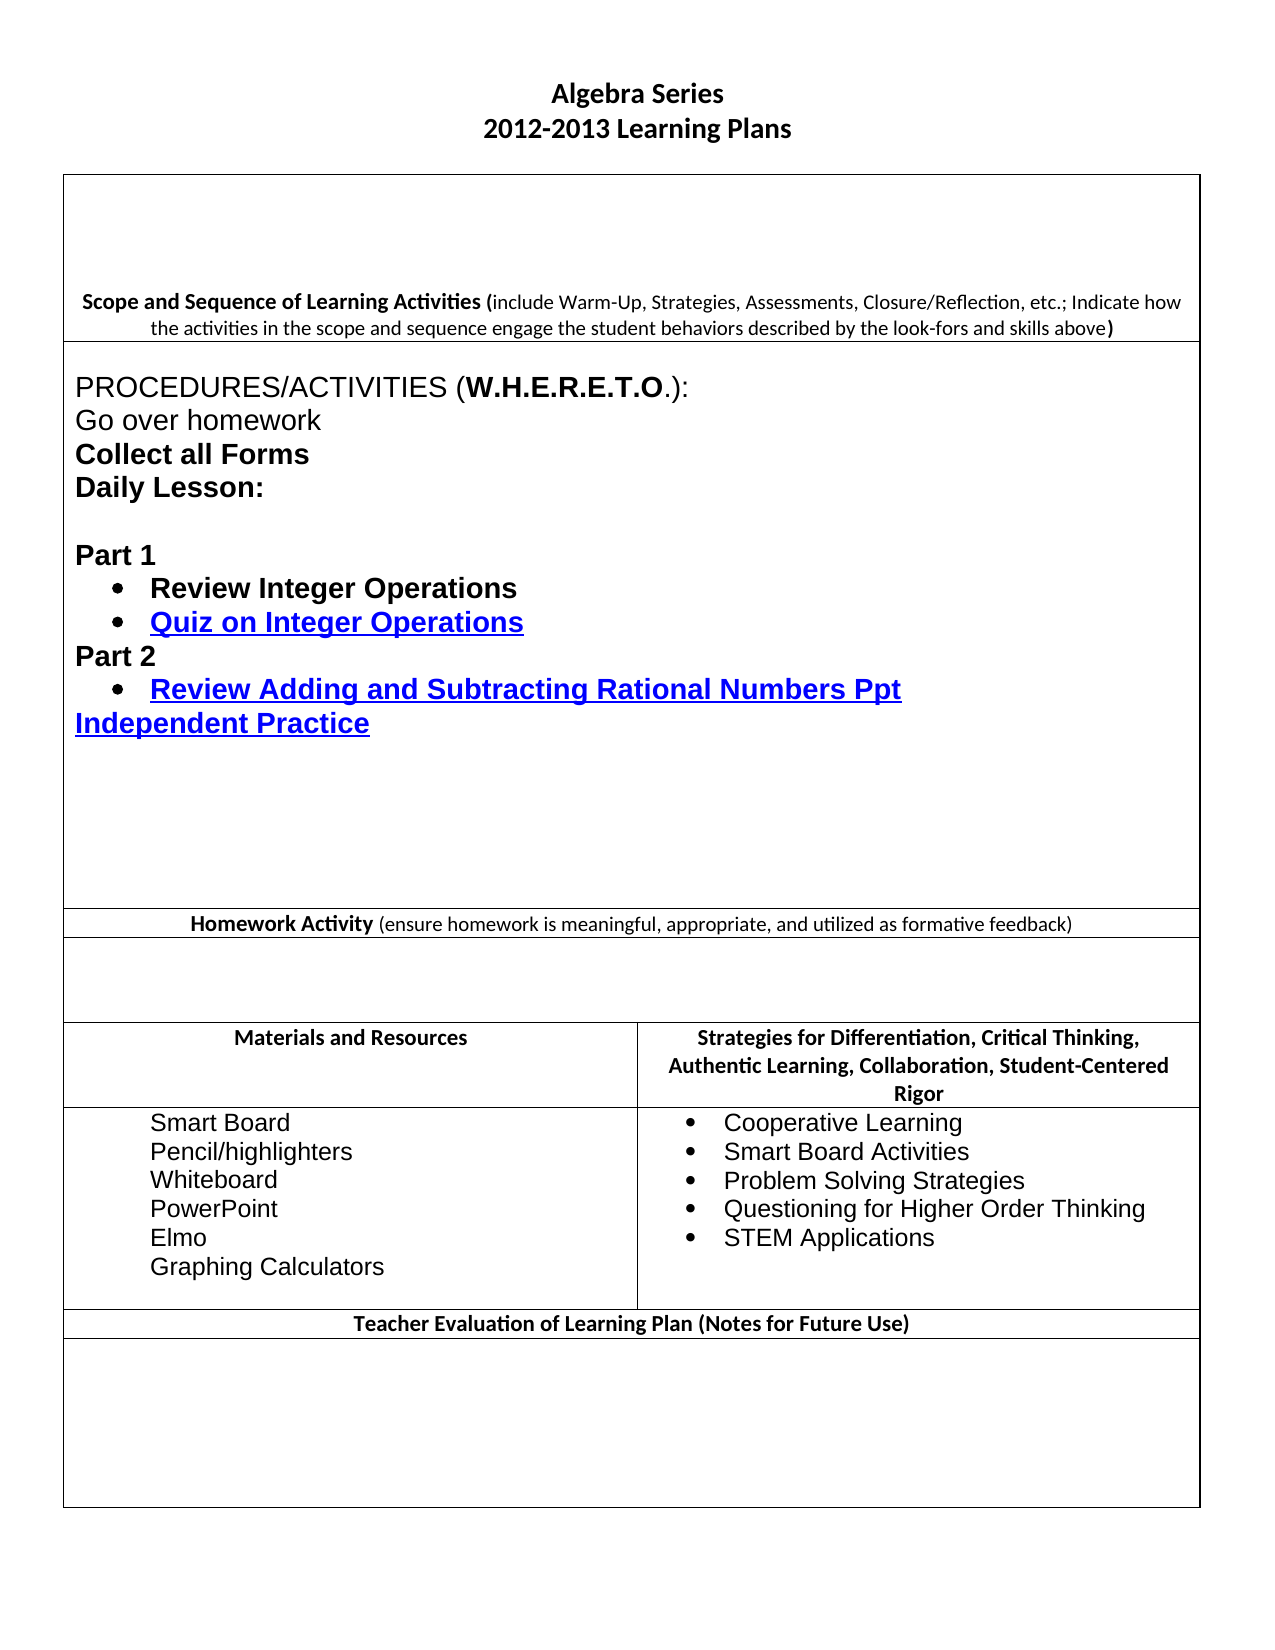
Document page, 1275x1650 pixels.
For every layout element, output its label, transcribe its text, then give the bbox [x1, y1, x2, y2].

table_cell Teacher Evaluation of Learning Plan (Notes for Future Use) [64, 1310, 1199, 1337]
table_cell [64, 1339, 1199, 1507]
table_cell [64, 175, 1199, 341]
table_cell Materials and Resources [64, 1023, 637, 1107]
table_cell PROCEDURES/ACTIVITIES (W.H.E.R.E.T.O.): Go over homework Collect all Forms Daily Lesson: Part 1 Review Integer Operations Quiz on Integer Operations Part 2 Review Adding and Subtracting Rational Numbers Ppt Independent Practice [64, 342, 1199, 908]
table_cell Strategies for Differentiation, Critical Thinking, Authentic Learning, Collaboration, Student-Centered Rigor [638, 1023, 1199, 1107]
table_cell Cooperative Learning Smart Board Activities Problem Solving Strategies Questioning for Higher Order Thinking STEM Applications [638, 1108, 1199, 1308]
table_cell [64, 938, 1199, 1022]
table_cell Smart Board Pencil/highlighters Whiteboard PowerPoint Elmo Graphing Calculators [64, 1108, 637, 1308]
table_cell Homework Activity (ensure homework is meaningful, appropriate, and utilized as formative feedback) [64, 909, 1199, 937]
